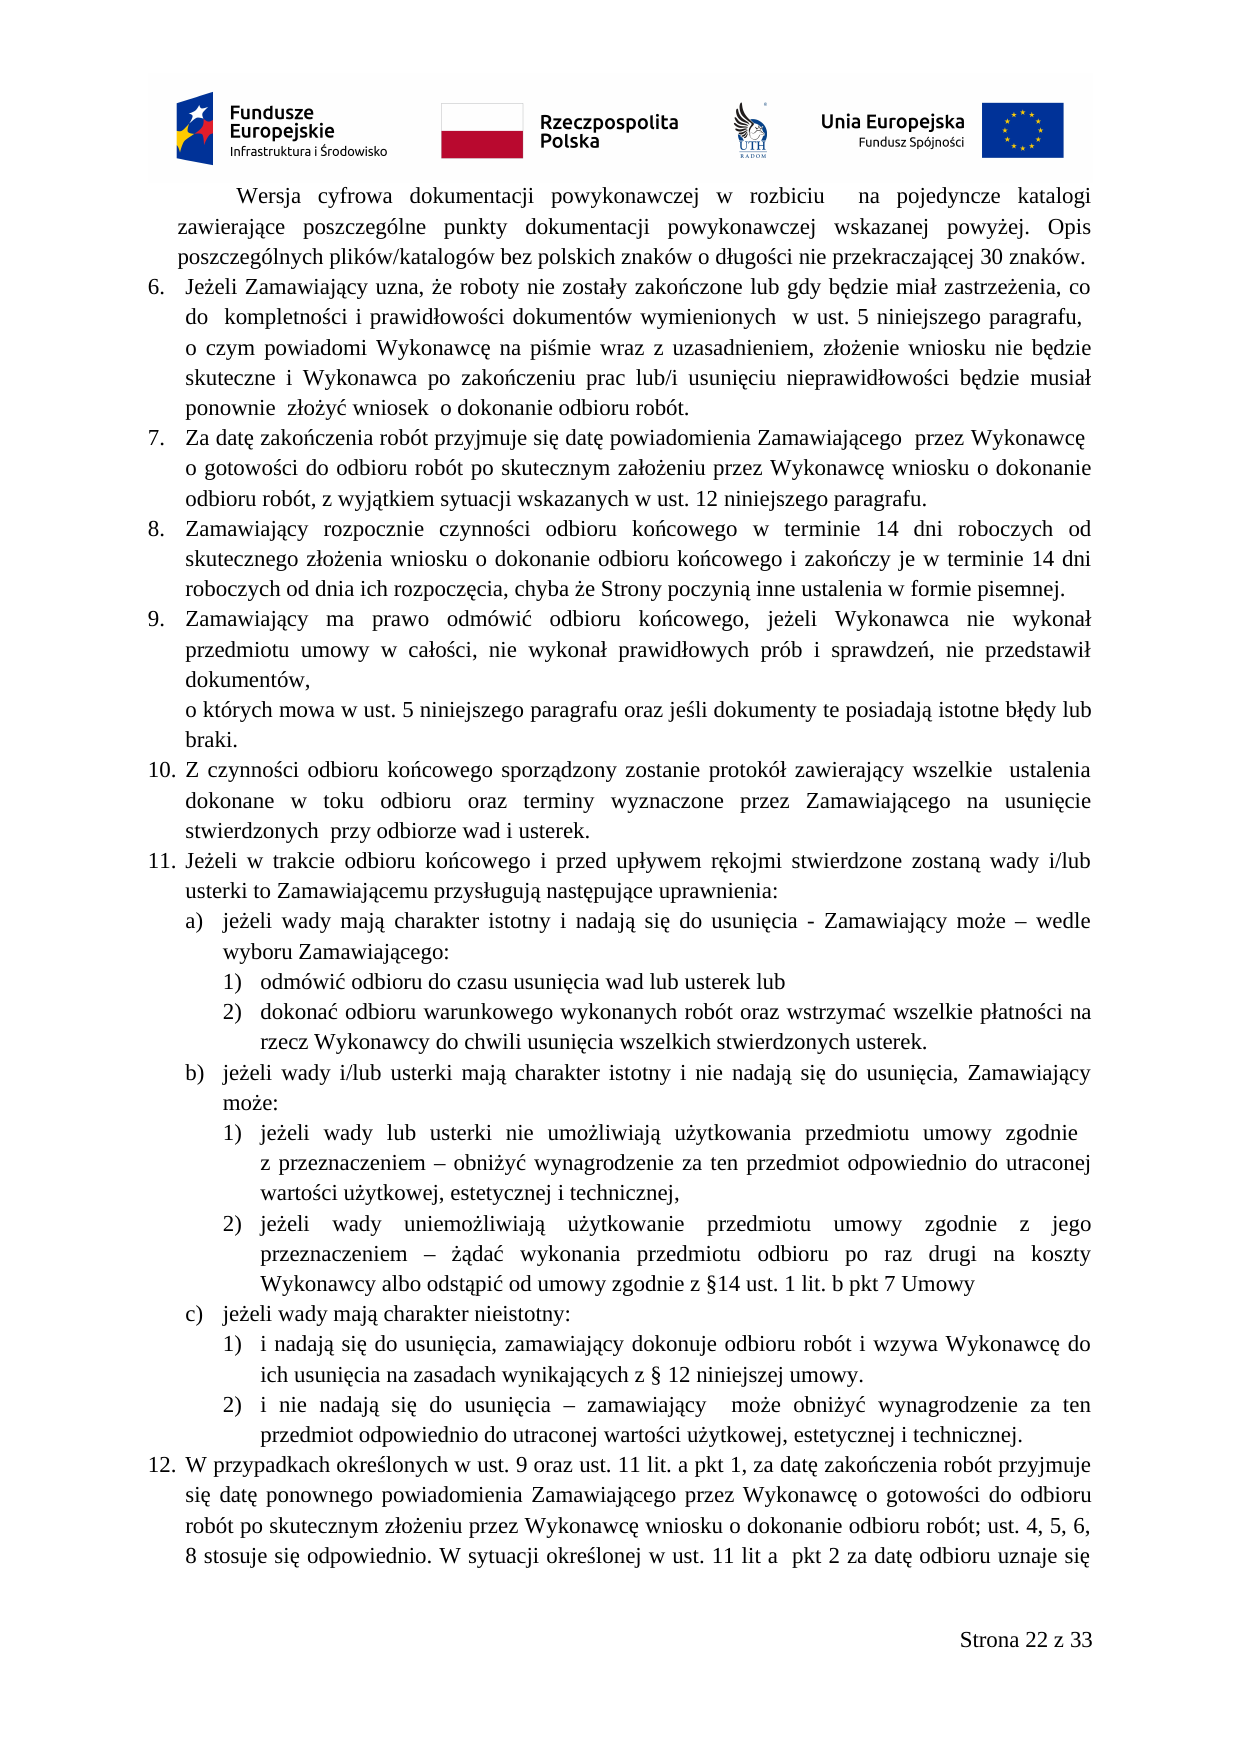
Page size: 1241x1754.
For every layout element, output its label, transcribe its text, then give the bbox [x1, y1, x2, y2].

list Jeżeli Zamawiający uzna, że roboty nie zostały zakończone lub gdy będzie miał zastrzeżenia, co do kompletności i prawidłowości dokumentów wymienionych w ust. 5 niniejszego paragrafu, o czym powiadomi Wykonawcę na piśmie wraz z uzasadnieniem, złożenie wniosku nie będzie skuteczne i Wykonawca po zakończeniu prac lub/i usunięciu nieprawidłowości będzie musiał ponownie złożyć wniosek o dokonanie odbioru robót. [148, 273, 1093, 420]
list Zamawiający rozpocznie czynności odbioru końcowego w terminie 14 dni roboczych od skutecznego złożenia wniosku o dokonanie odbioru końcowego i zakończy je w terminie 14 dni roboczych od dnia ich rozpoczęcia, chyba że Strony poczynią inne ustalenia w formie pisemnej. [148, 515, 1093, 602]
list jeżeli wady mają charakter istotny i nadają się do usunięcia - Zamawiający może – wedle wyboru Zamawiającego: [185, 907, 1093, 964]
list i nadają się do usunięcia, zamawiający dokonuje odbioru robót i wzywa Wykonawcę do ich usunięcia na zasadach wynikających z § 12 niniejszej umowy. [223, 1330, 1093, 1387]
list dokonać odbioru warunkowego wykonanych robót oraz wstrzymać wszelkie płatności na rzecz Wykonawcy do chwili usunięcia wszelkich stwierdzonych usterek. [223, 998, 1093, 1055]
list jeżeli wady lub usterki nie umożliwiają użytkowania przedmiotu umowy zgodnie z przeznaczeniem – obniżyć wynagrodzenie za ten przedmiot odpowiednio do utraconej wartości użytkowej, estetycznej i technicznej, [223, 1119, 1093, 1206]
list Za datę zakończenia robót przyjmuje się datę powiadomienia Zamawiającego przez Wykonawcę o gotowości do odbioru robót po skutecznym założeniu przez Wykonawcę wniosku o dokonanie odbioru robót, z wyjątkiem sytuacji wskazanych w ust. 12 niniejszego paragrafu. [148, 424, 1093, 511]
list i nie nadają się do usunięcia – zamawiający może obniżyć wynagrodzenie za ten przedmiot odpowiednio do utraconej wartości użytkowej, estetycznej i technicznej. [223, 1391, 1093, 1447]
text Wersja cyfrowa dokumentacji powykonawczej w rozbiciu na pojedyncze katalogi zawierające poszczególne punkty dokumentacji powykonawczej wskazanej powyżej. Opis poszczególnych plików/katalogów bez polskich znaków o długości nie przekraczającej 30 znaków. [177, 183, 1093, 269]
picture [147, 73, 1093, 183]
list odmówić odbioru do czasu usunięcia wad lub usterek lub [223, 968, 1093, 994]
list jeżeli wady uniemożliwiają użytkowanie przedmiotu umowy zgodnie z jego przeznaczeniem – żądać wykonania przedmiotu odbioru po raz drugi na koszty Wykonawcy albo odstąpić od umowy zgodnie z §14 ust. 1 lit. b pkt 7 Umowy [223, 1209, 1093, 1296]
list Z czynności odbioru końcowego sporządzony zostanie protokół zawierający wszelkie ustalenia dokonane w toku odbioru oraz terminy wyznaczone przez Zamawiającego na usunięcie stwierdzonych przy odbiorze wad i usterek. [148, 756, 1093, 843]
list jeżeli wady mają charakter nieistotny: [185, 1300, 1093, 1327]
list Zamawiający ma prawo odmówić odbioru końcowego, jeżeli Wykonawca nie wykonał przedmiotu umowy w całości, nie wykonał prawidłowych prób i sprawdzeń, nie przedstawił dokumentów, o których mowa w ust. 5 niniejszego paragrafu oraz jeśli dokumenty te posiadają istotne błędy lub braki. [148, 605, 1093, 753]
list Jeżeli w trakcie odbioru końcowego i przed upływem rękojmi stwierdzone zostaną wady i/lub usterki to Zamawiającemu przysługują następujące uprawnienia: [148, 847, 1093, 904]
list jeżeli wady i/lub usterki mają charakter istotny i nie nadają się do usunięcia, Zamawiający może: [185, 1058, 1093, 1115]
